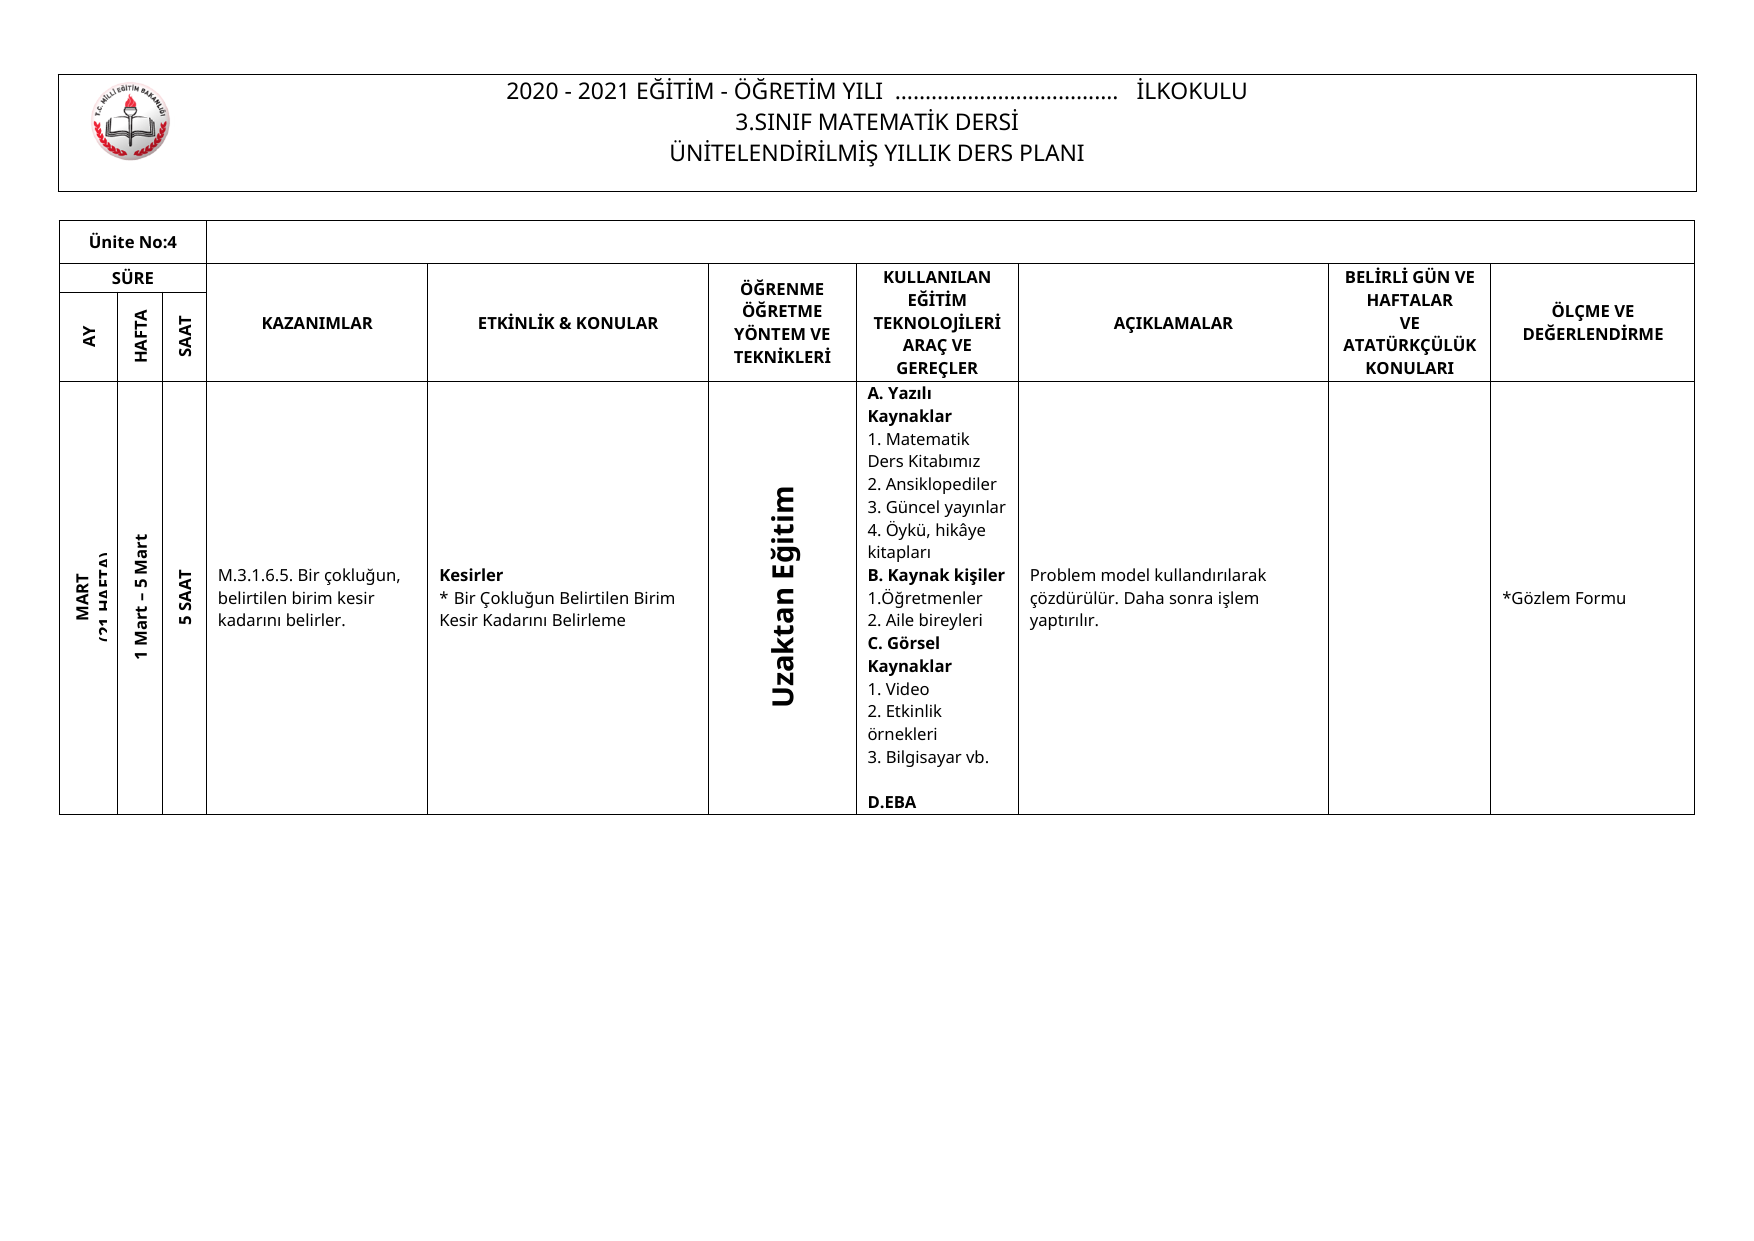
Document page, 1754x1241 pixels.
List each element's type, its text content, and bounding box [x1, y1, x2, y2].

table_cell A. Yazılı Kaynaklar 1. Matematik Ders Kitabımız 2. Ansiklopediler 3. Güncel yayınlar 4. Öykü, hikâye kitapları B. Kaynak kişiler 1.Öğretmenler 2. Aile bireyleri C. Görsel Kaynaklar 1. Video 2. Etkinlik örnekleri 3. Bilgisayar vb. D.EBA [857, 382, 1018, 813]
table_cell Kesirler * Bir Çokluğun Belirtilen Birim Kesir Kadarını Belirleme [428, 382, 708, 813]
table_cell KULLANILAN EĞİTİM TEKNOLOJİLERİ ARAÇ VE GEREÇLER [857, 264, 1018, 381]
table_cell BELİRLİ GÜN VE HAFTALAR VE ATATÜRKÇÜLÜK KONULARI [1329, 264, 1490, 381]
table_cell Problem model kullandırılarak çözdürülür. Daha sonra işlem yaptırılır. [1019, 382, 1328, 813]
table_cell HAFTA [118, 293, 162, 381]
table_cell ETKİNLİK & KONULAR [428, 264, 708, 381]
table_cell AÇIKLAMALAR [1019, 264, 1328, 381]
table_cell SÜRE [60, 264, 206, 292]
table_cell ÖĞRENME ÖĞRETME YÖNTEM VE TEKNİKLERİ [709, 264, 856, 381]
table_cell KAZANIMLAR [207, 264, 427, 381]
table_cell M.3.1.6.5. Bir çokluğun, belirtilen birim kesir kadarını belirler. [207, 382, 427, 813]
table_cell [1329, 382, 1490, 813]
table_cell 1 Mart – 5 Mart [118, 382, 162, 813]
table_header Ünite No:4 [60, 221, 206, 263]
table_cell 5 SAAT [163, 382, 206, 813]
table_cell MART (21.HAFTA) [60, 382, 117, 813]
table_cell AY [60, 293, 117, 381]
table_cell *Gözlem Formu [1491, 382, 1694, 813]
table_cell Uzaktan Eğitim [709, 382, 856, 813]
table_cell ÖLÇME VE DEĞERLENDİRME [1491, 264, 1694, 381]
table_cell SAAT [163, 293, 206, 381]
picture [85, 77, 175, 167]
table_header [207, 221, 1694, 263]
